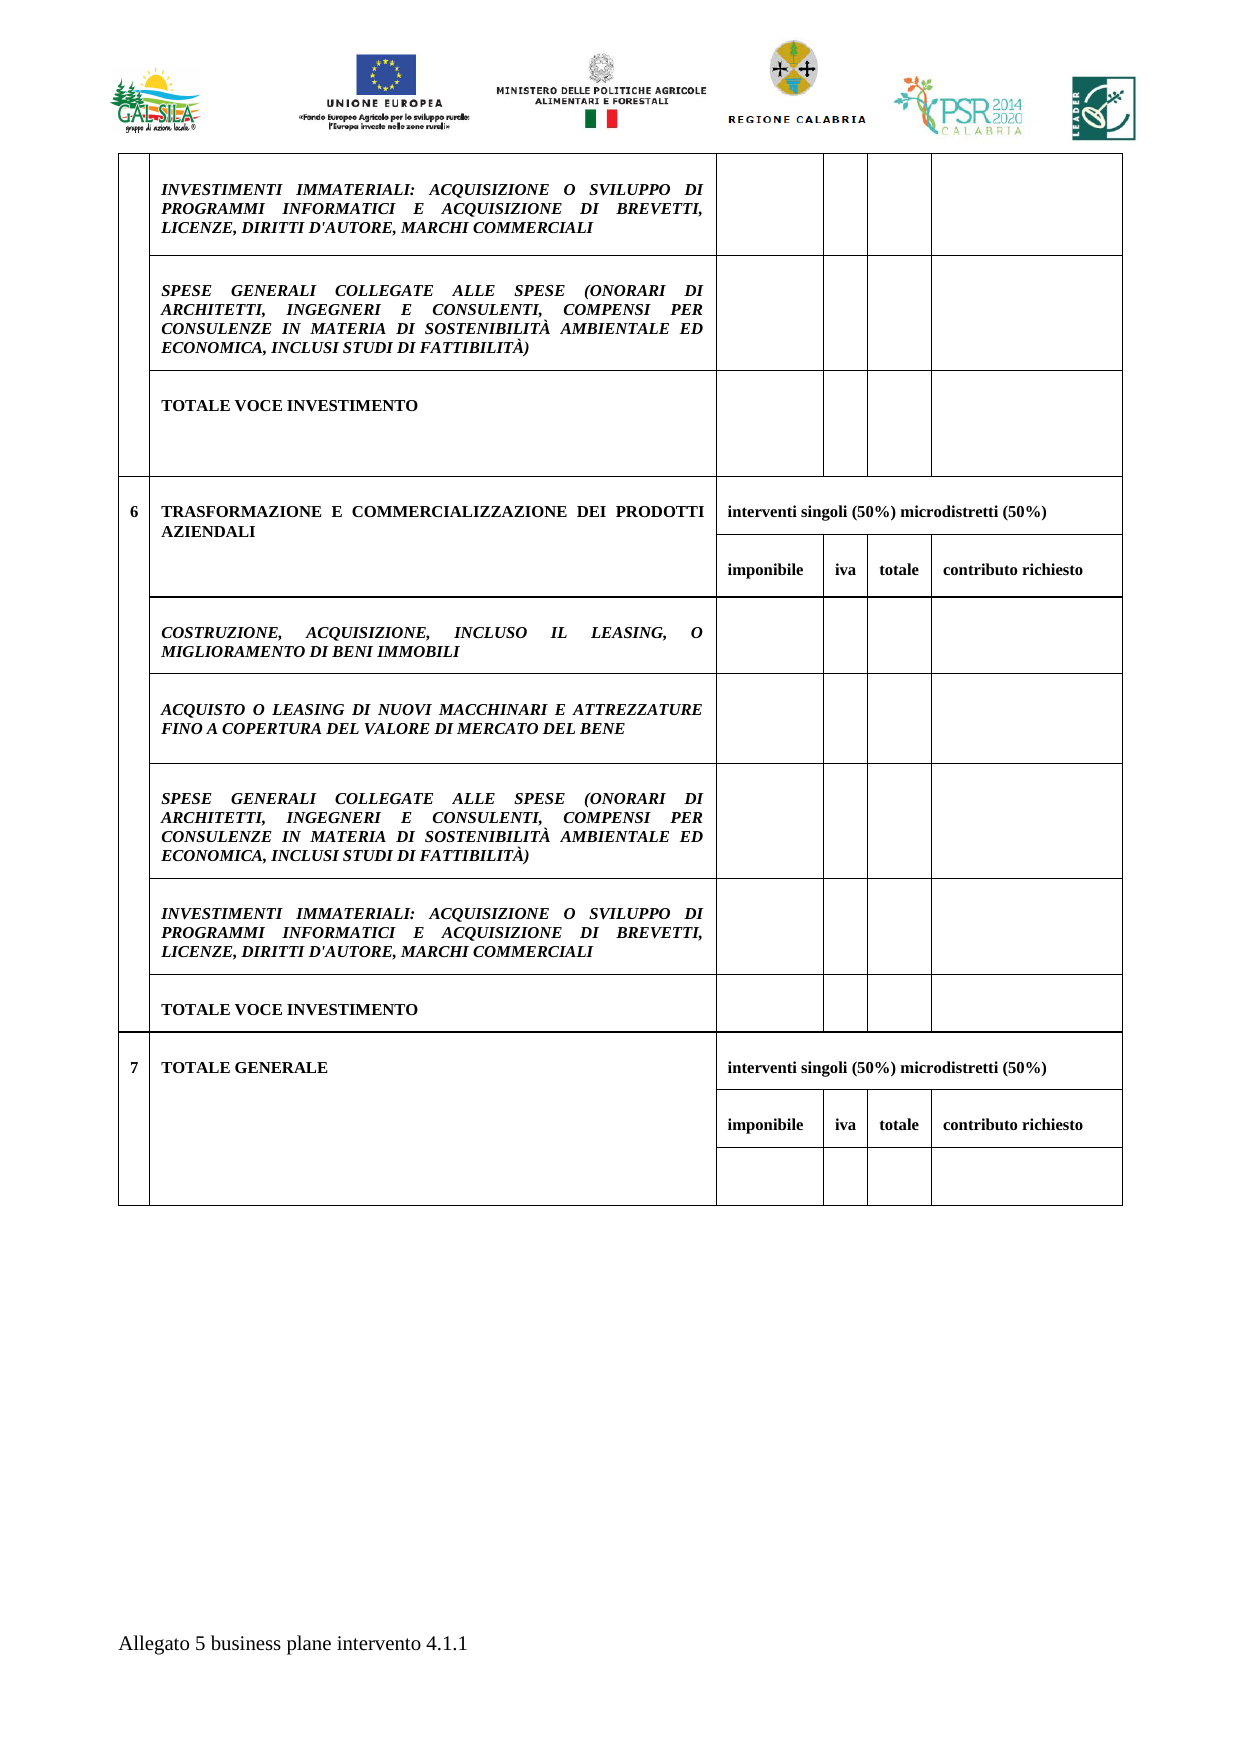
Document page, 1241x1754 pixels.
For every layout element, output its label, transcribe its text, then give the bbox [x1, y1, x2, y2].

table_cell iva [824, 1090, 867, 1147]
table_cell [868, 879, 931, 974]
table_cell [824, 598, 867, 673]
table_cell INVESTIMENTI IMMATERIALI: ACQUISIZIONE O SVILUPPO DI PROGRAMMI INFORMATICI E ACQUISIZIONE DI BREVETTI, LICENZE, DIRITTI D'AUTORE, MARCHI COMMERCIALI [150, 879, 716, 974]
table_cell [932, 879, 1122, 974]
table_cell TOTALE VOCE INVESTIMENTO [150, 371, 716, 476]
table_cell TOTALE VOCE INVESTIMENTO [150, 975, 716, 1031]
table_cell [717, 879, 823, 974]
table_cell totale [868, 1090, 931, 1147]
table_cell [717, 256, 823, 370]
table_cell 6 [119, 477, 149, 1031]
table_cell totale [868, 535, 931, 596]
table_cell [824, 256, 867, 370]
table_cell [868, 975, 931, 1031]
table_cell [868, 764, 931, 878]
table_cell [717, 598, 823, 673]
table_cell [717, 154, 823, 255]
table_cell [932, 975, 1122, 1031]
table_cell [932, 674, 1122, 762]
table_cell [932, 256, 1122, 370]
table_cell [868, 598, 931, 673]
table_cell [932, 371, 1122, 476]
table_cell TRASFORMAZIONE E COMMERCIALIZZAZIONE DEI PRODOTTI AZIENDALI [150, 477, 716, 596]
table_cell [824, 879, 867, 974]
table_cell [868, 1148, 931, 1204]
table_cell iva [824, 535, 867, 596]
table_cell [824, 1148, 867, 1204]
table_cell [868, 674, 931, 762]
table_cell COSTRUZIONE, ACQUISIZIONE, INCLUSO IL LEASING, O MIGLIORAMENTO DI BENI IMMOBILI [150, 598, 716, 673]
table_cell [717, 1148, 823, 1204]
table_cell interventi singoli (50%) microdistretti (50%) [717, 1033, 1122, 1089]
table_cell [717, 674, 823, 762]
table_cell [824, 764, 867, 878]
table_cell [824, 371, 867, 476]
table_cell interventi singoli (50%) microdistretti (50%) [717, 477, 1122, 534]
table_cell [932, 764, 1122, 878]
table_cell contributo richiesto [932, 535, 1122, 596]
table_cell [932, 154, 1122, 255]
table_cell [932, 598, 1122, 673]
table_cell 7 [119, 1033, 149, 1204]
table_cell INVESTIMENTI IMMATERIALI: ACQUISIZIONE O SVILUPPO DI PROGRAMMI INFORMATICI E ACQUISIZIONE DI BREVETTI, LICENZE, DIRITTI D'AUTORE, MARCHI COMMERCIALI [150, 154, 716, 255]
table_cell [868, 371, 931, 476]
table_cell [932, 1148, 1122, 1204]
table_cell TOTALE GENERALE [150, 1033, 716, 1204]
table_cell contributo richiesto [932, 1090, 1122, 1147]
picture [1061, 57, 1146, 154]
table_cell [868, 256, 931, 370]
table_cell [717, 371, 823, 476]
table_cell imponibile [717, 1090, 823, 1147]
table_cell [824, 154, 867, 255]
table_cell [824, 975, 867, 1031]
table_cell imponibile [717, 535, 823, 596]
table_cell [824, 674, 867, 762]
table_cell ACQUISTO O LEASING DI NUOVI MACCHINARI E ATTREZZATURE FINO A COPERTURA DEL VALORE DI MERCATO DEL BENE [150, 674, 716, 762]
table_cell [717, 975, 823, 1031]
table_cell [868, 154, 931, 255]
table_cell [717, 764, 823, 878]
